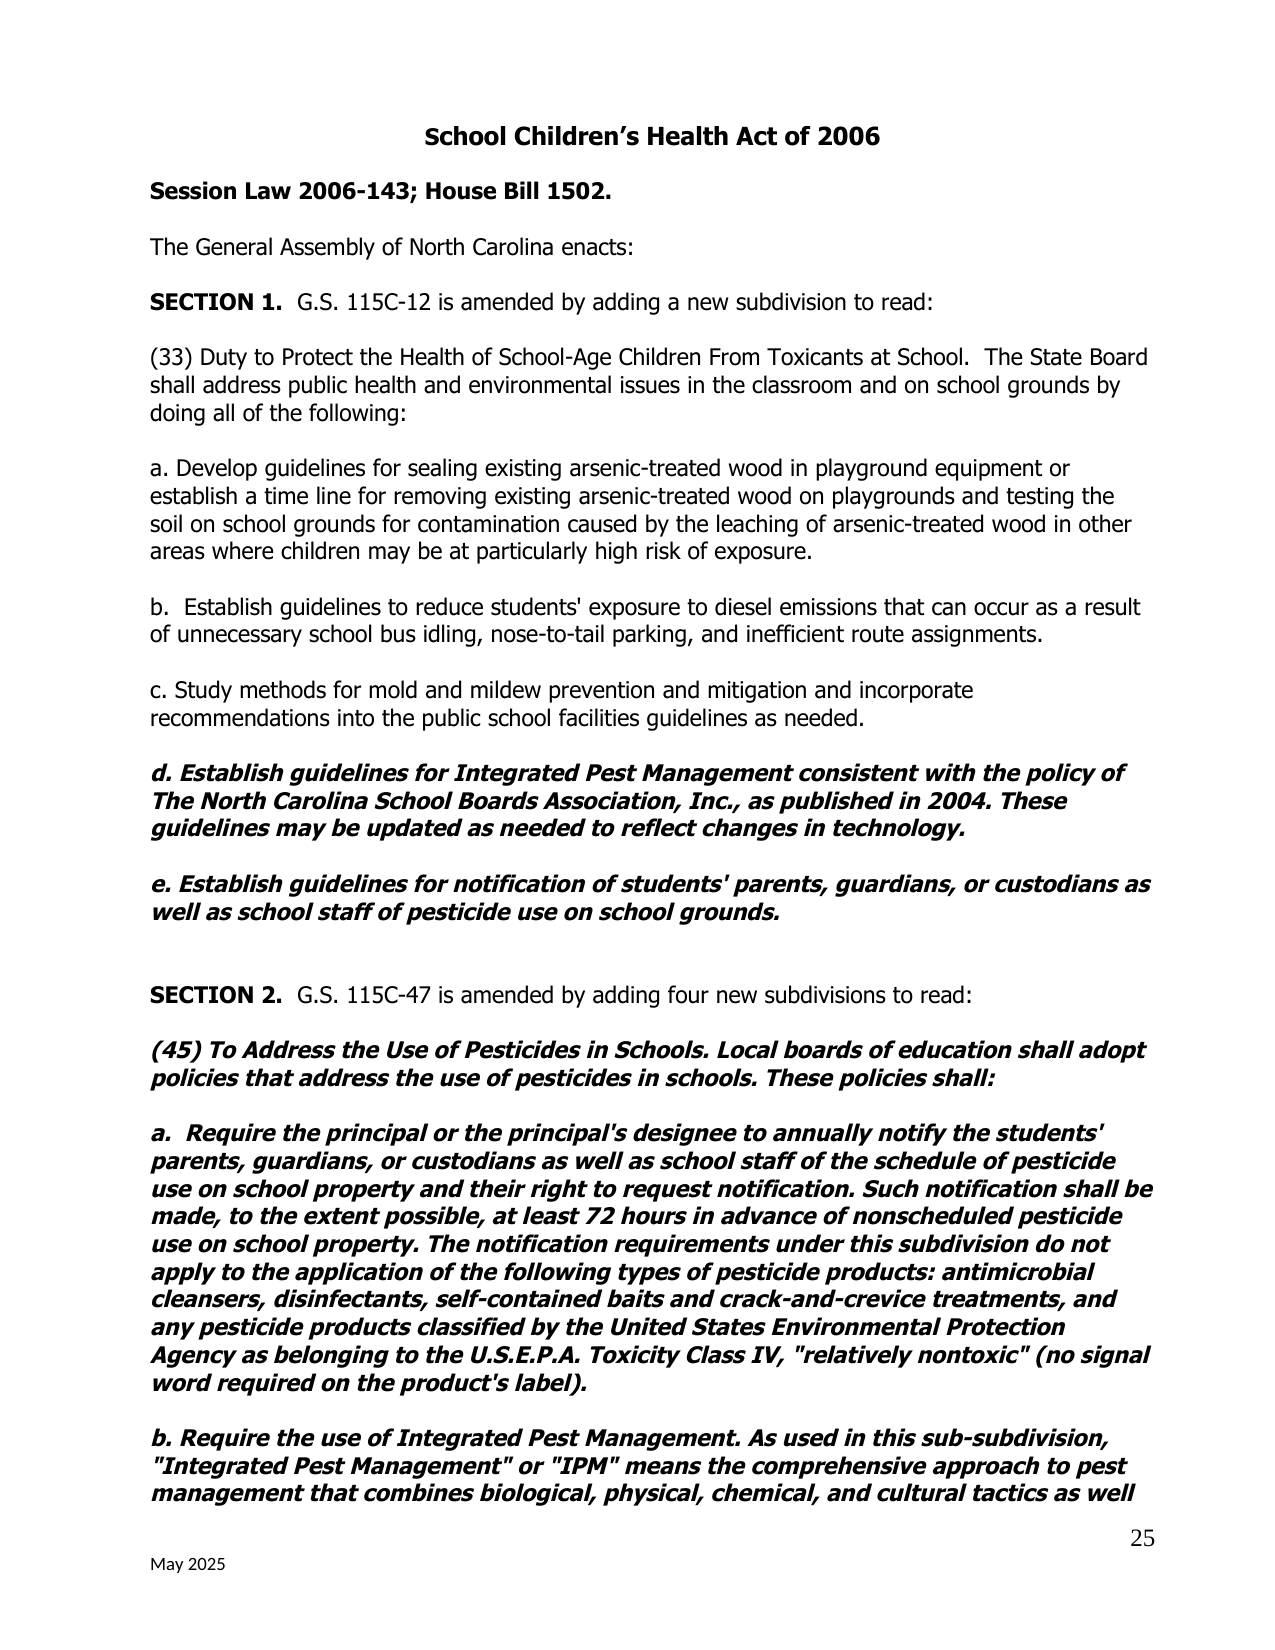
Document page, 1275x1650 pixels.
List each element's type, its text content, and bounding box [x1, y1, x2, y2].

subtitle School Children’s Health Act of 2006 [150, 120, 1155, 150]
text SECTION 1. G.S. 115C-12 is amended by adding a new subdivision to read: [150, 287, 1155, 315]
text (33) Duty to Protect the Health of School-Age Children From Toxicants at School. The State Board shall address public health and environmental issues in the classroom and on school grounds by doing all of the following: [150, 343, 1155, 426]
text d. Establish guidelines for Integrated Pest Management consistent with the policy of The North Carolina School Boards Association, Inc., as published in 2004. These guidelines may be updated as needed to reflect changes in technology. [150, 758, 1155, 842]
text SECTION 2. G.S. 115C-47 is amended by adding four new subdivisions to read: [150, 980, 1155, 1008]
text b. Establish guidelines to reduce students' exposure to diesel emissions that can occur as a result of unnecessary school bus idling, nose-to-tail parking, and inefficient route assignments. [150, 592, 1155, 648]
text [150, 1423, 1155, 1507]
text Session Law 2006-143; House Bill 1502. [150, 177, 1155, 204]
text (45) To Address the Use of Pesticides in Schools. Local boards of education shall adopt policies that address the use of pesticides in schools. These policies shall: [150, 1036, 1155, 1091]
text c. Study methods for mold and mildew prevention and mitigation and incorporate recommendations into the public school facilities guidelines as needed. [150, 675, 1155, 731]
text The General Assembly of North Carolina enacts: [150, 232, 1155, 260]
text a. Develop guidelines for sealing existing arsenic-treated wood in playground equipment or establish a time line for removing existing arsenic-treated wood on playgrounds and testing the soil on school grounds for contamination caused by the leaching of arsenic-treated wood in other areas where children may be at particularly high risk of exposure. [150, 454, 1155, 564]
text a. Require the principal or the principal's designee to annually notify the students' parents, guardians, or custodians as well as school staff of the schedule of pesticide use on school property and their right to request notification. Such notification shall be made, to the extent possible, at least 72 hours in advance of nonscheduled pesticide use on school property. The notification requirements under this subdivision do not apply to the application of the following types of pesticide products: antimicrobial cleansers, disinfectants, self-contained baits and crack-and-crevice treatments, and any pesticide products classified by the United States Environmental Protection Agency as belonging to the U.S.E.P.A. Toxicity Class IV, "relatively nontoxic" (no signal word required on the product's label). [150, 1119, 1155, 1396]
text e. Establish guidelines for notification of students' parents, guardians, or custodians as well as school staff of pesticide use on school grounds. [150, 869, 1155, 925]
